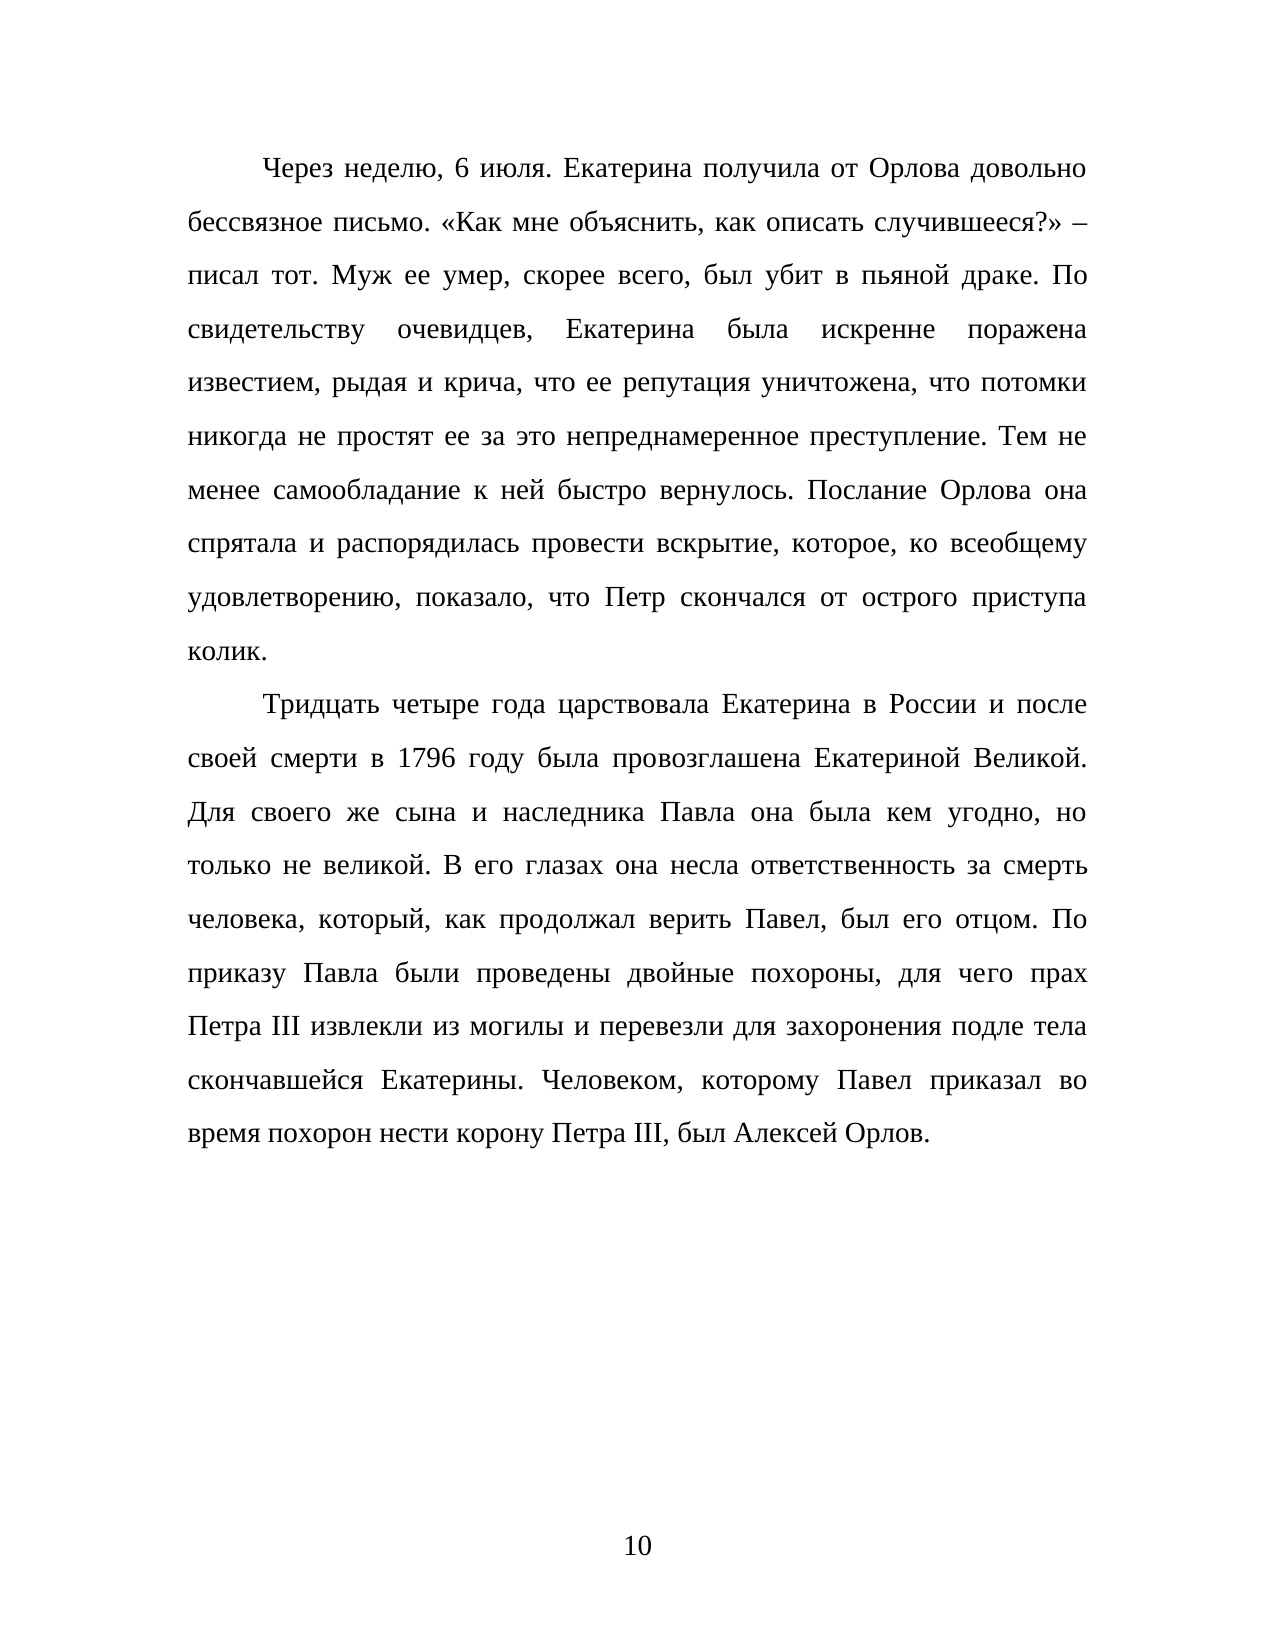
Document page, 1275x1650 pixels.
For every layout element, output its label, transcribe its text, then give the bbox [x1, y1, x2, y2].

text Через неделю, 6 июля. Екатерина получила от Орлова довольно бессвязное письмо. «Как мне объяснить, как описать случившееся?» – писал тот. Муж ее умер, скорее всего, был убит в пьяной драке. По свидетельству очевидцев, Екатерина была искренне поражена известием, рыдая и крича, что ее репутация уничтожена, что потомки никогда не простят ее за это непреднамеренное преступление. Тем не менее самообладание к ней быстро вернулось. Послание Орлова она спрятала и распорядилась провести вскрытие, которое, ко всеобщему удовлетворению, показало, что Петр скончался от острого приступа колик. [187, 150, 1088, 666]
text Тридцать четыре года царствовала Екатерина в России и после своей смерти в 1796 году была провозглашена Екатериной Великой. Для своего же сына и наследника Павла она была кем угодно, но только не великой. В его глазах она несла ответственность за смерть человека, который, как продолжал верить Павел, был его отцом. По приказу Павла были проведены двойные похороны, для чего прах Петра III извлекли из могилы и перевезли для захоронения подле тела скончавшейся Екатерины. Человеком, которому Павел приказал во время похорон нести корону Петра III, был Алексей Орлов. [187, 686, 1088, 1149]
